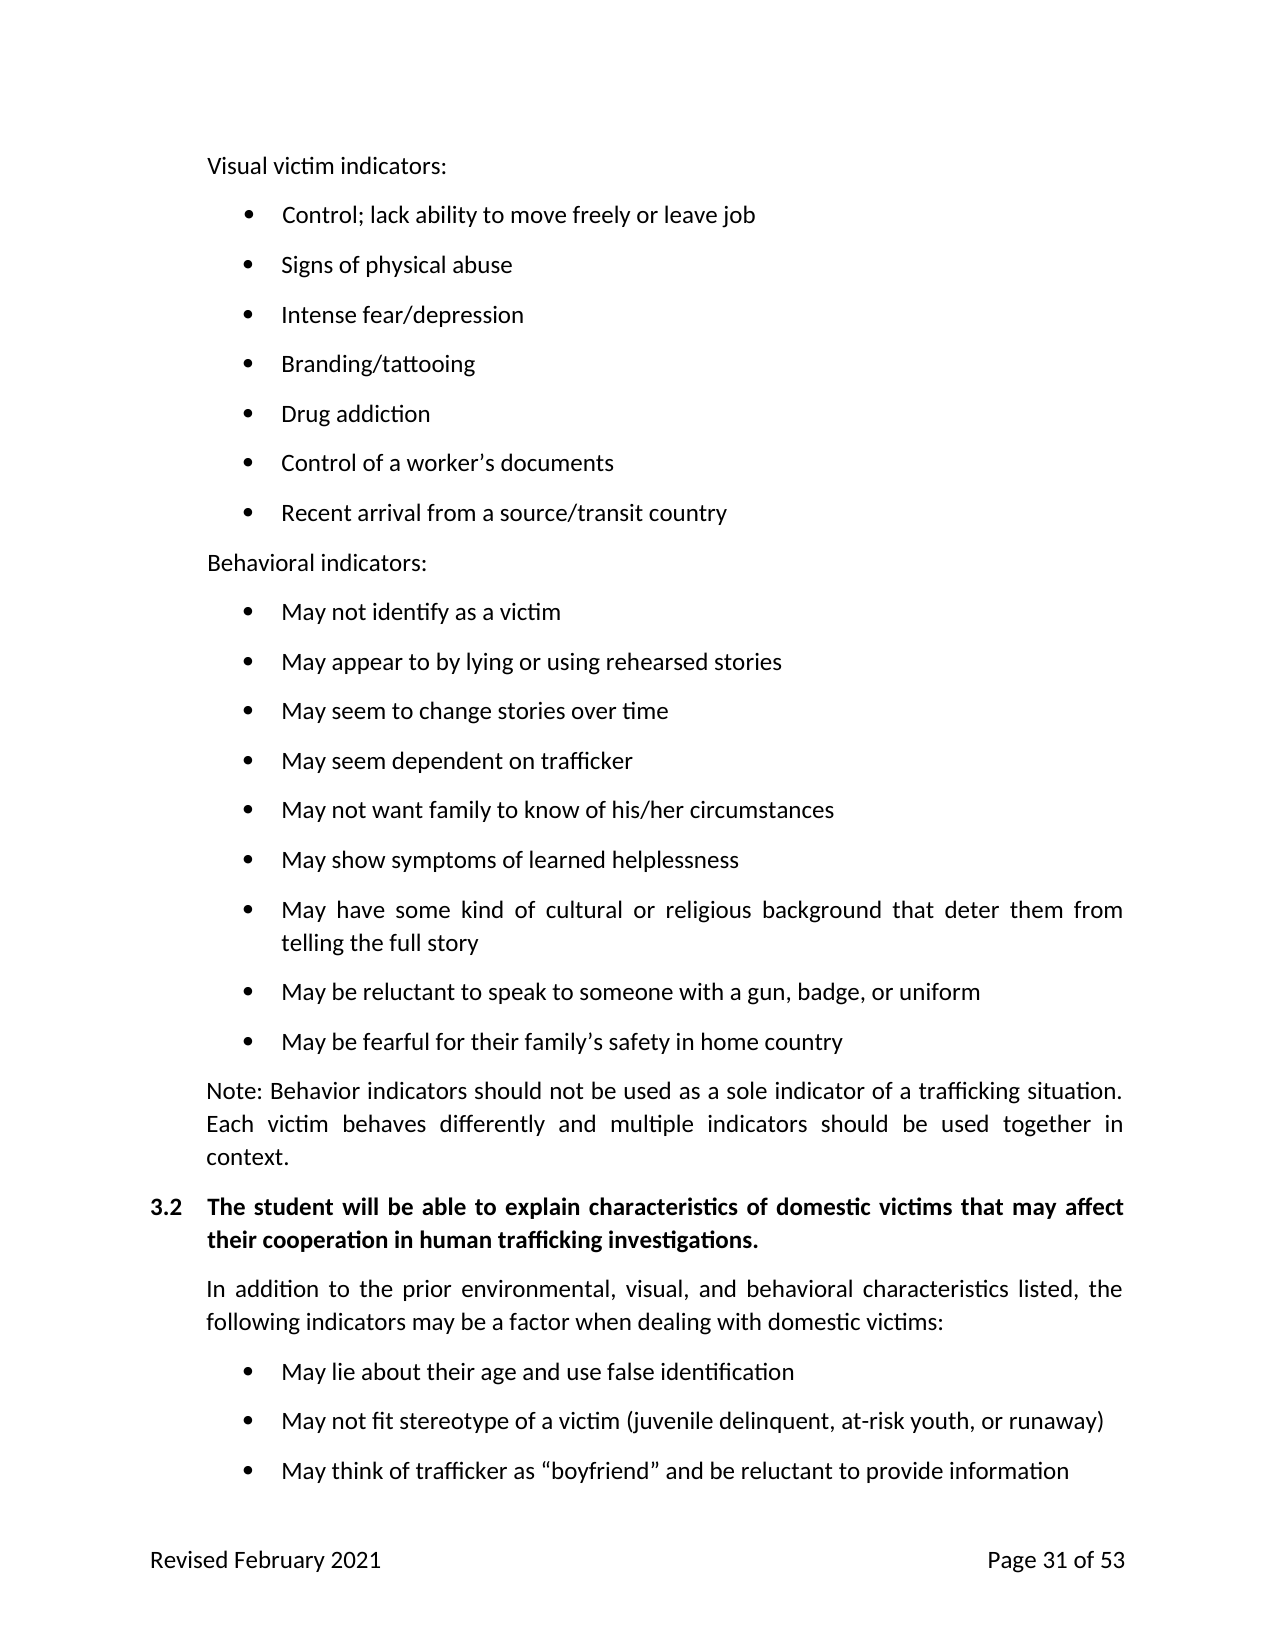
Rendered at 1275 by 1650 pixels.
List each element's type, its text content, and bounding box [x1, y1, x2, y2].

list May lie about their age and use false identification [244, 1356, 1125, 1386]
list Branding/tattooing [244, 348, 1125, 379]
list May think of trafficker as “boyfriend” and be reluctant to provide information [244, 1455, 1125, 1486]
list May not identify as a victim [244, 596, 1125, 627]
subtitle The student will be able to explain characteristics of domestic victims that may affect their cooperation in human trafficking investigations. [150, 1191, 1125, 1254]
list May be fearful for their family’s safety in home country [244, 1026, 1125, 1056]
list May seem to change stories over time [244, 695, 1125, 726]
text Visual victim indicators: [150, 150, 1125, 181]
list May appear to by lying or using rehearsed stories [244, 646, 1125, 676]
list May have some kind of cultural or religious background that deter them from telling the full story [244, 894, 1125, 957]
text Behavioral indicators: [150, 547, 1125, 577]
text In addition to the prior environmental, visual, and behavioral characteristics listed, the following indicators may be a factor when dealing with domestic victims: [206, 1273, 1125, 1337]
text Note: Behavior indicators should not be used as a sole indicator of a trafficking situation. Each victim behaves differently and multiple indicators should be used together in context. [206, 1075, 1125, 1172]
list Recent arrival from a source/transit country [244, 497, 1125, 528]
list May show symptoms of learned helplessness [244, 844, 1125, 875]
list Drug addiction [244, 398, 1125, 428]
list May be reluctant to speak to someone with a gun, badge, or uniform [244, 976, 1125, 1007]
list Intense fear/depression [244, 299, 1125, 329]
list Control; lack ability to move freely or leave job [244, 199, 1125, 230]
list Control of a worker’s documents [244, 447, 1125, 478]
list Signs of physical abuse [244, 249, 1125, 280]
list May seem dependent on trafficker [244, 745, 1125, 776]
list May not want family to know of his/her circumstances [244, 794, 1125, 825]
list May not fit stereotype of a victim (juvenile delinquent, at-risk youth, or runaway) [244, 1405, 1125, 1436]
